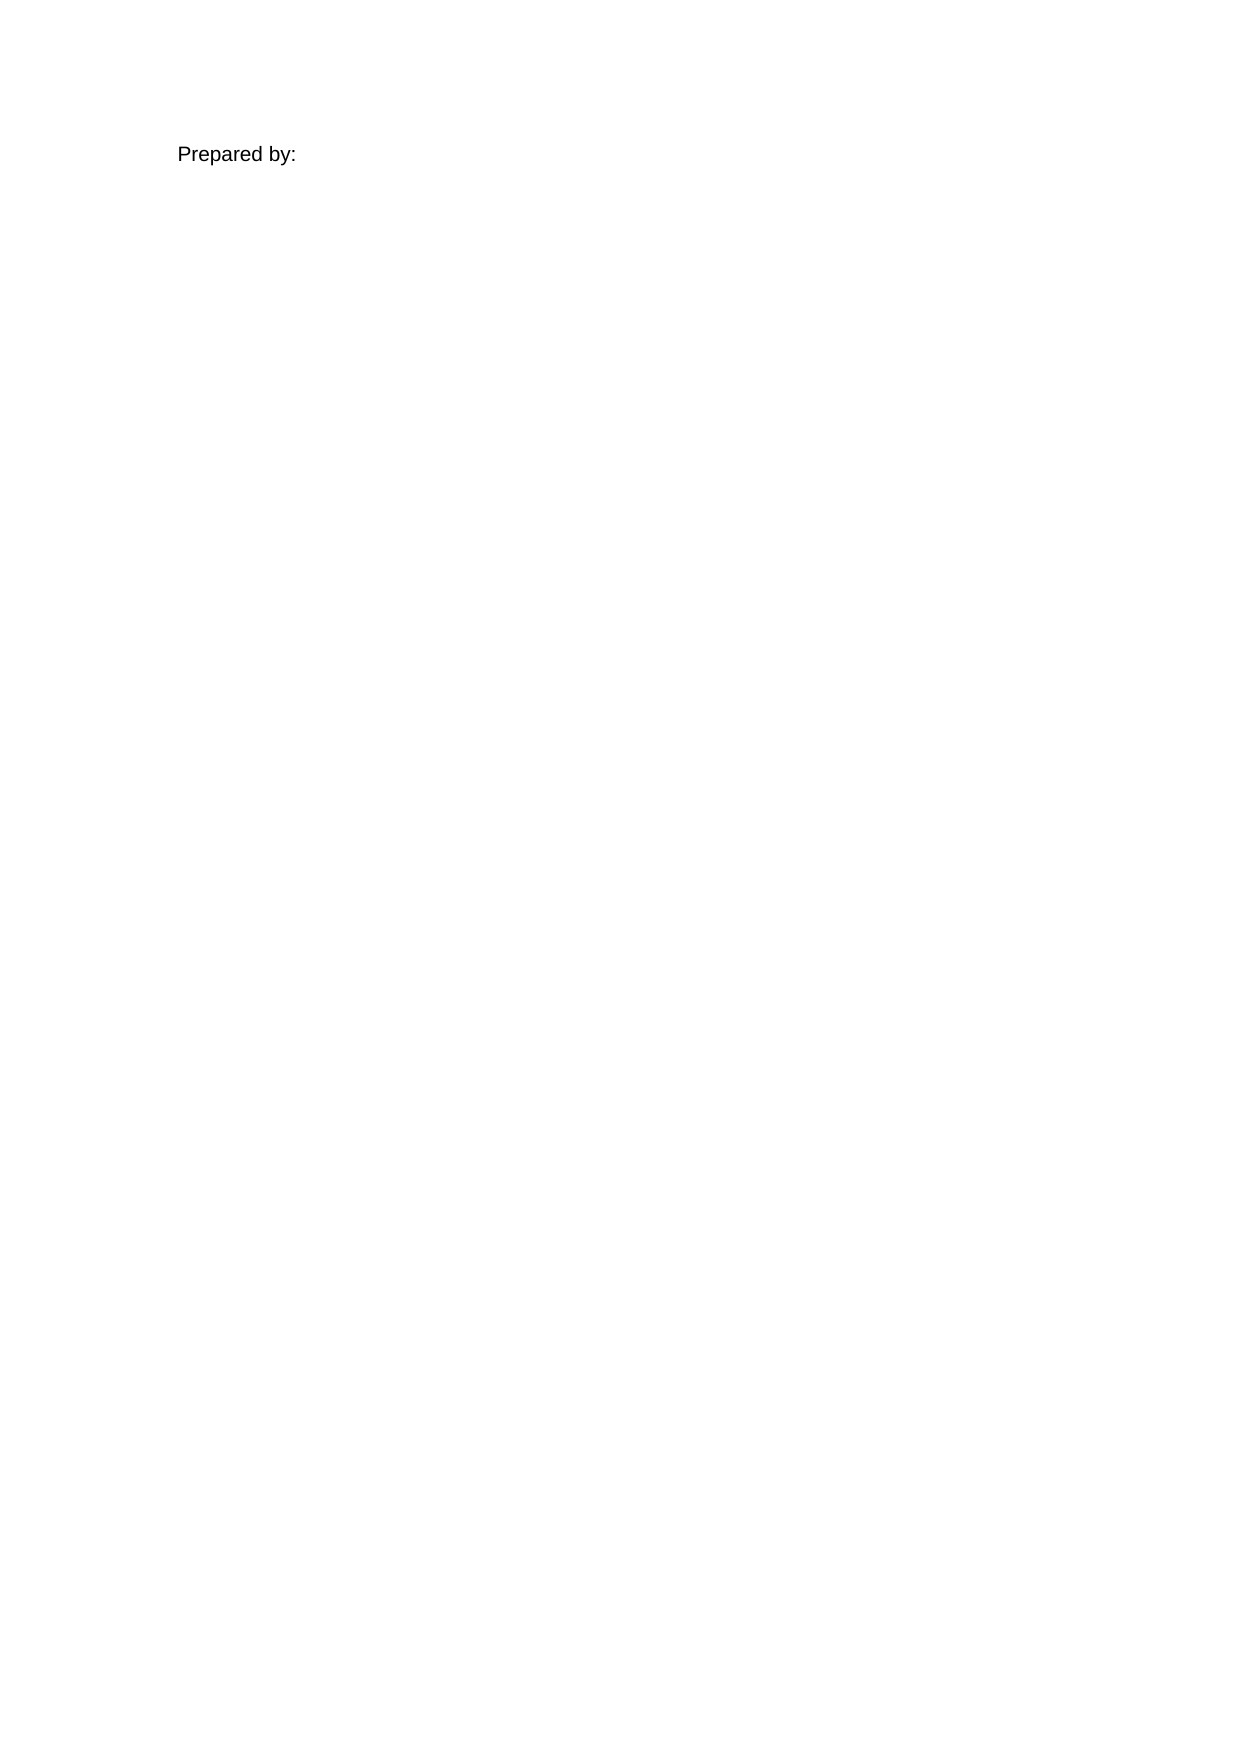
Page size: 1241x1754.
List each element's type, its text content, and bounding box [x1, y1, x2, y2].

text Prepared by: [177, 142, 1181, 166]
